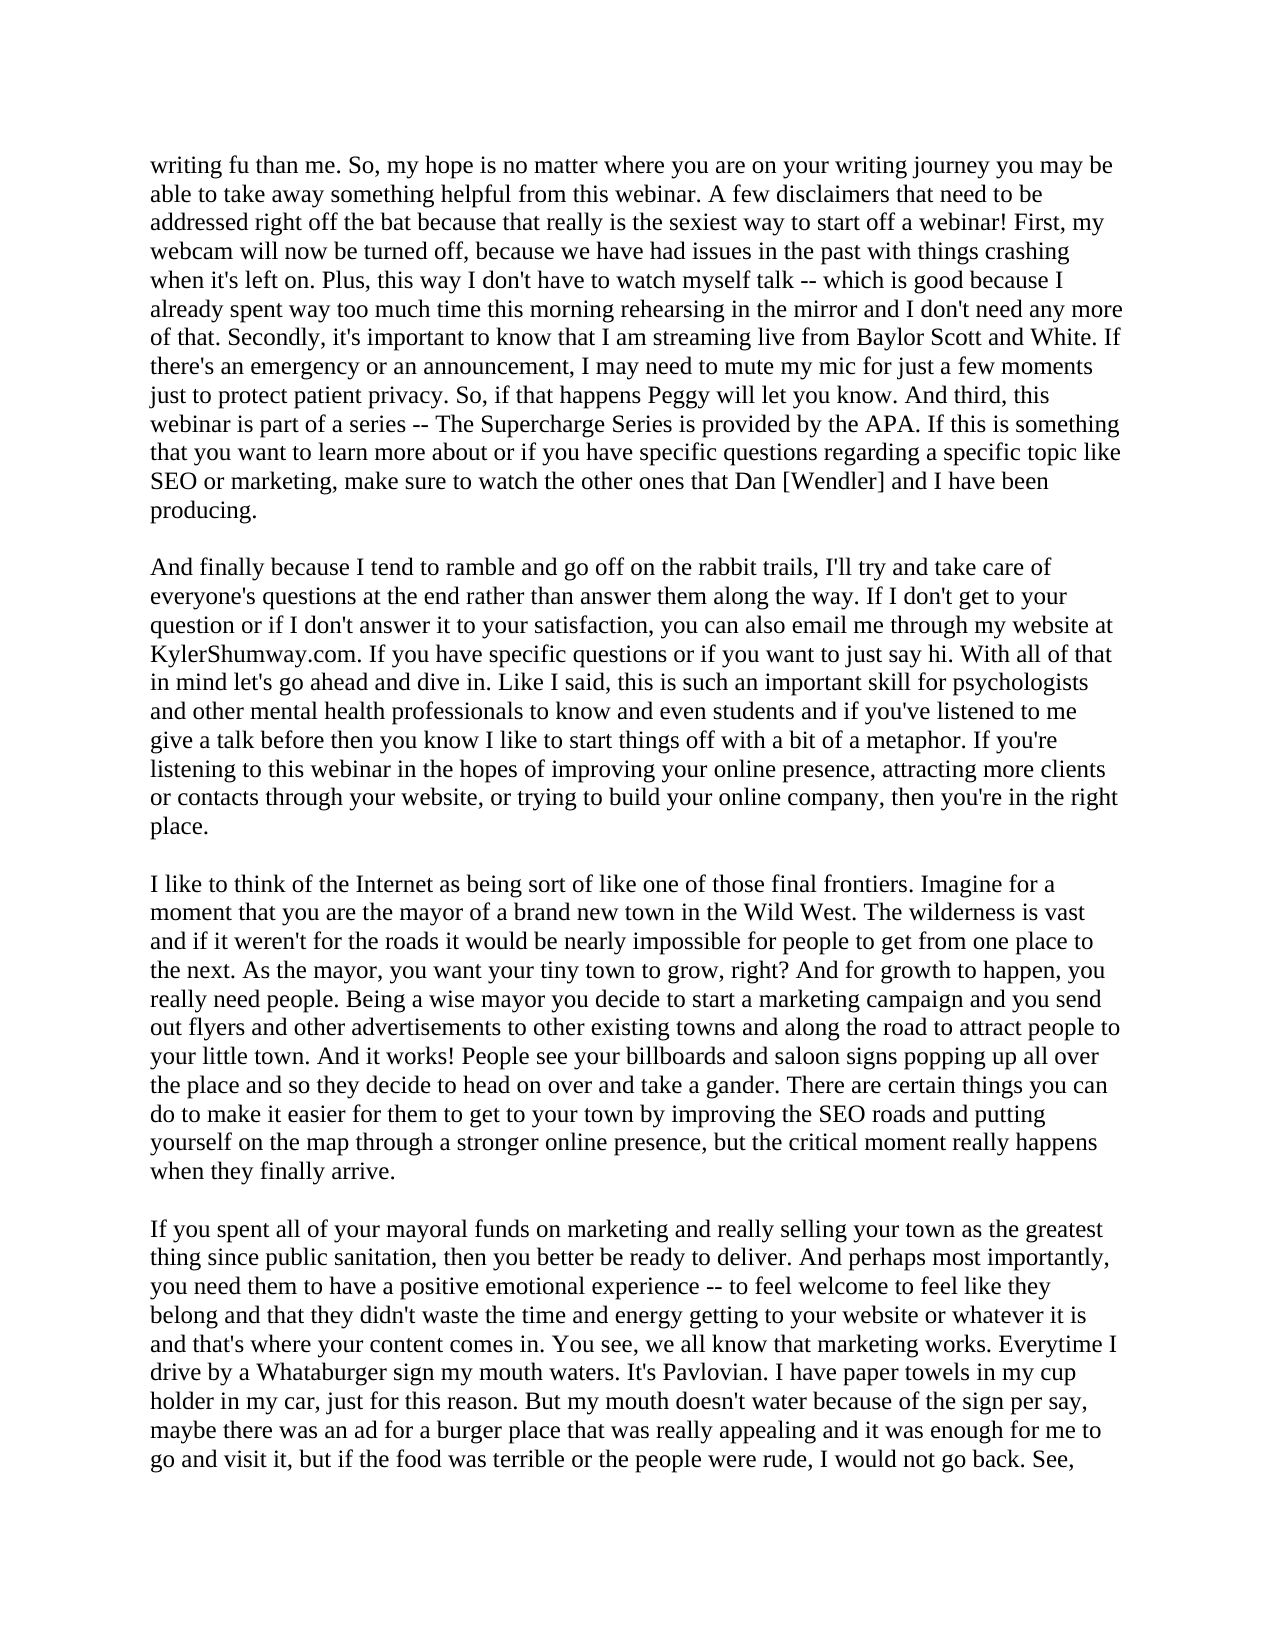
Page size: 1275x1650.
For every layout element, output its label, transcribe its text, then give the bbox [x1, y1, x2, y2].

text I like to think of the Internet as being sort of like one of those final frontiers. Imagine for a moment that you are the mayor of a brand new town in the Wild West. The wilderness is vast and if it weren't for the roads it would be nearly impossible for people to get from one place to the next. As the mayor, you want your tiny town to grow, right? And for growth to happen, you really need people. Being a wise mayor you decide to start a marketing campaign and you send out flyers and other advertisements to other existing towns and along the road to attract people to your little town. And it works! People see your billboards and saloon signs popping up all over the place and so they decide to head on over and take a gander. There are certain things you can do to make it easier for them to get to your town by improving the SEO roads and putting yourself on the map through a stronger online presence, but the critical moment really happens when they finally arrive. [150, 869, 1125, 1185]
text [150, 150, 1125, 524]
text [150, 1214, 1125, 1472]
text And finally because I tend to ramble and go off on the rabbit trails, I'll try and take care of everyone's questions at the end rather than answer them along the way. If I don't get to your question or if I don't answer it to your satisfaction, you can also email me through my website at KylerShumway.com. If you have specific questions or if you want to just say hi. With all of that in mind let's go ahead and dive in. Like I said, this is such an important skill for psychologists and other mental health professionals to know and even students and if you've listened to me give a talk before then you know I like to start things off with a bit of a metaphor. If you're listening to this webinar in the hopes of improving your online presence, attracting more clients or contacts through your website, or trying to build your online company, then you're in the right place. [150, 552, 1125, 840]
